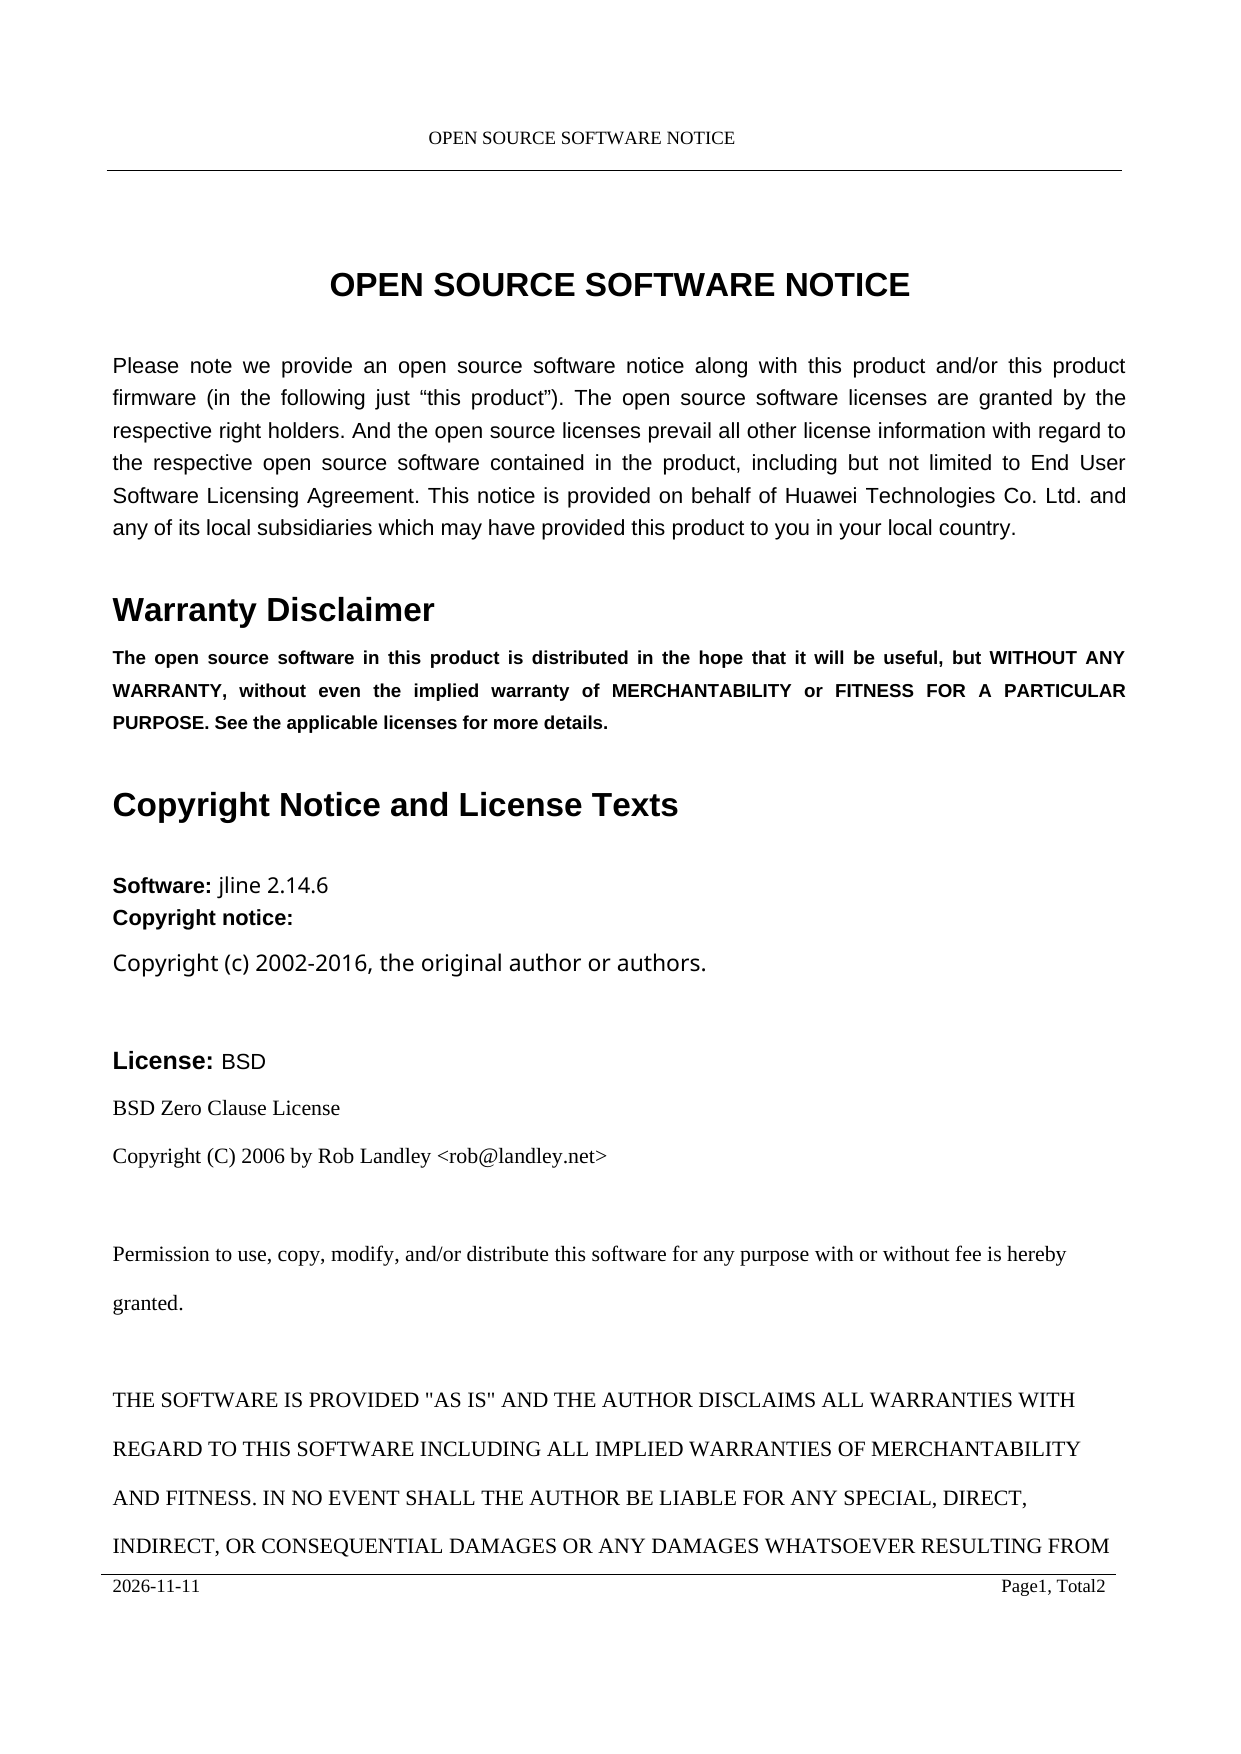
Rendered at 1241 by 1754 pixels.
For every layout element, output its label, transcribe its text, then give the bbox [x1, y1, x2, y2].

text The open source software in this product is distributed in the hope that it will be useful, but WITHOUT ANY WARRANTY, without even the implied warranty of MERCHANTABILITY or FITNESS FOR A PARTICULAR PURPOSE. See the applicable licenses for more details. [112, 641, 1128, 739]
text OPEN SOURCE SOFTWARE NOTICE [112, 251, 1128, 316]
text Software: jline 2.14.6 [112, 869, 1128, 901]
text Copyright Notice and License Texts [112, 771, 1128, 836]
text Copyright (c) 2002-2016, the original author or authors. [112, 947, 1128, 1028]
text License: BSD [112, 1044, 1128, 1077]
text Warranty Disclaimer [112, 576, 1128, 641]
text Copyright notice: [112, 901, 1128, 934]
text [112, 1091, 1128, 1562]
text Please note we provide an open source software notice along with this product and/or this product firmware (in the following just “this product”). The open source software licenses are granted by the respective right holders. And the open source licenses prevail all other license information with regard to the respective open source software contained in the product, including but not limited to End User Software Licensing Agreement. This notice is provided on behalf of Huawei Technologies Co. Ltd. and any of its local subsidiaries which may have provided this product to you in your local country. [112, 349, 1128, 544]
